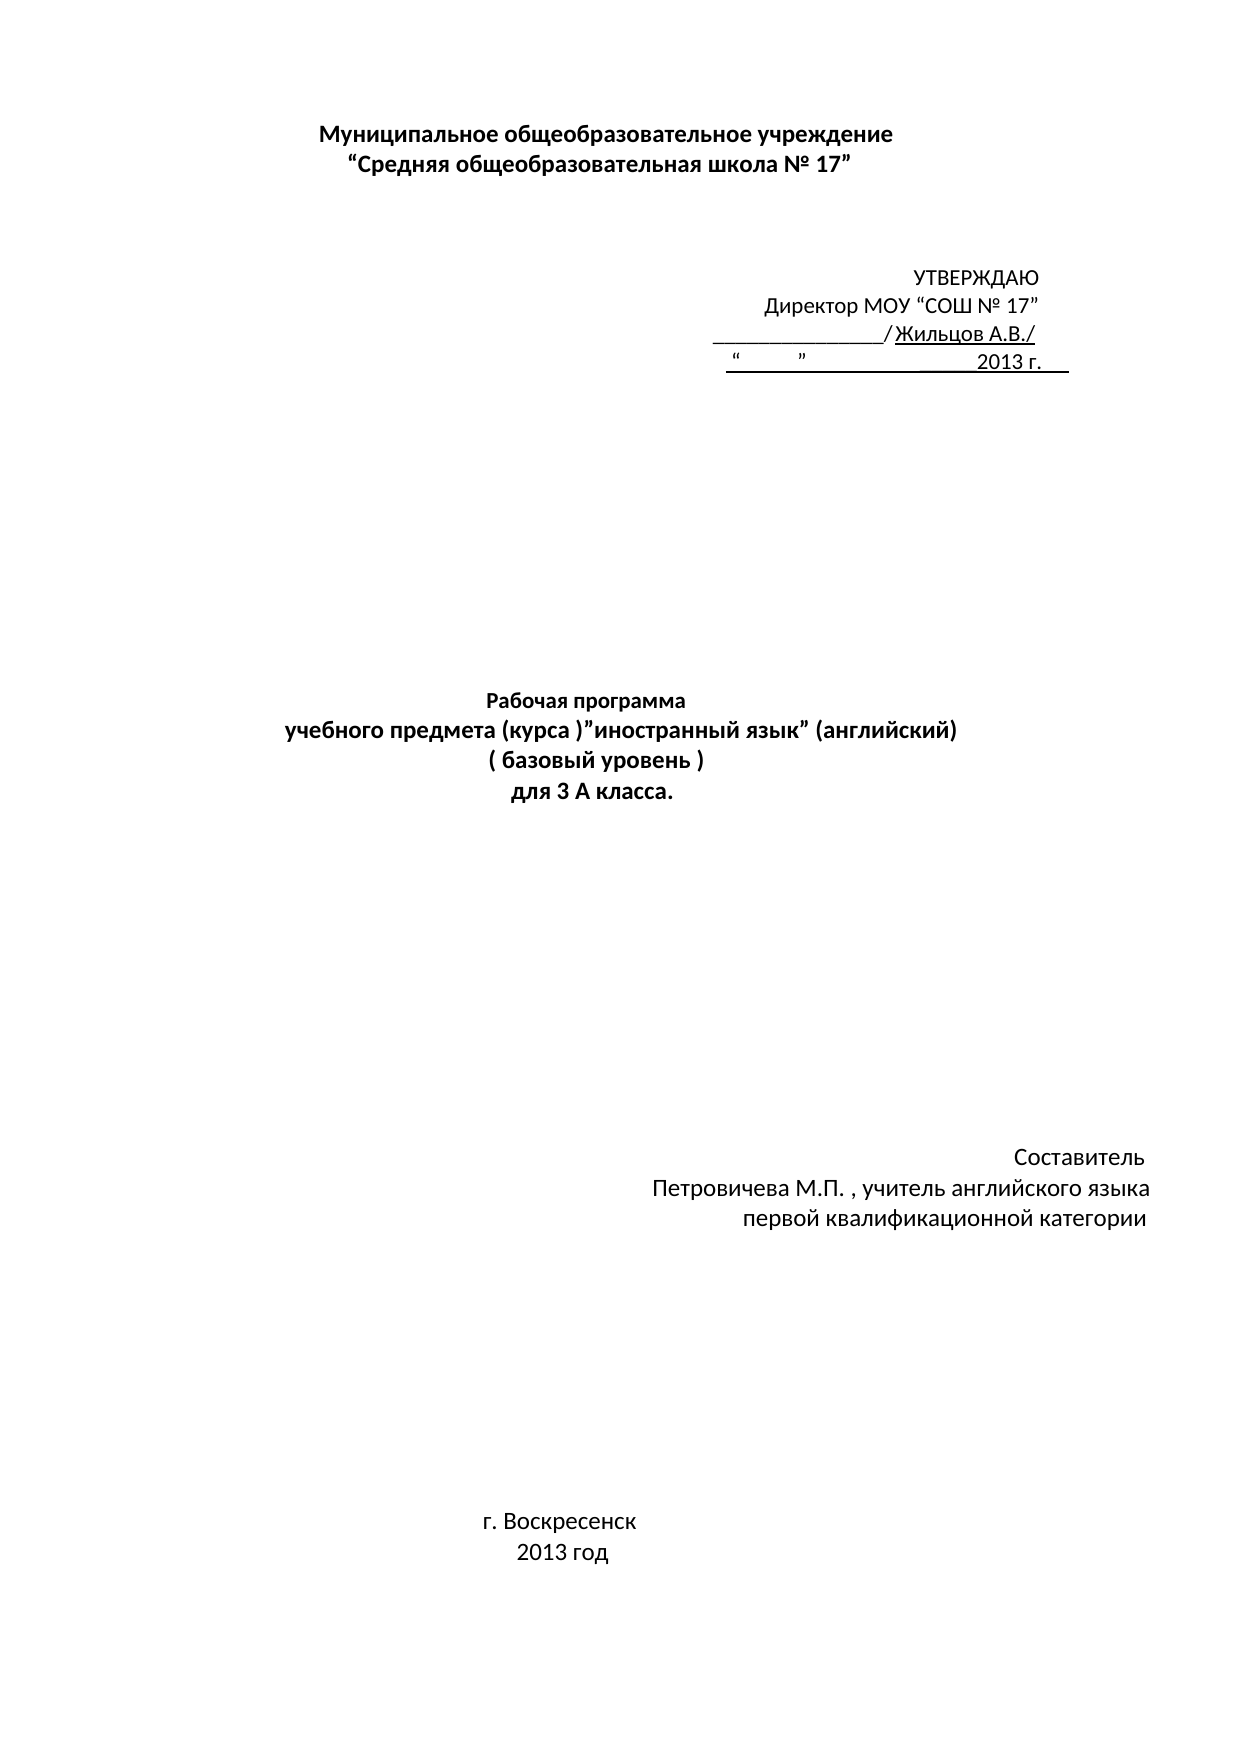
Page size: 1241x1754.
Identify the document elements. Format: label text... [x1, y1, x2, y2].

text Рабочая программа [177, 686, 1152, 714]
text учебного предмета (курса )”иностранный язык” (английский) [177, 714, 1152, 744]
text Петровичева М.П. , учитель английского языка [177, 1172, 1152, 1202]
text первой квалификационной категории [177, 1202, 1152, 1233]
text УТВЕРЖДАЮ [177, 263, 1152, 291]
text Директор МОУ “СОШ № 17” [177, 291, 1152, 319]
text для 3 А класса. [177, 775, 1152, 806]
text 2013 год [177, 1536, 1152, 1566]
text _______________/Жильцов А.В./ [177, 319, 1152, 347]
text г. Воскресенск [177, 1505, 1152, 1536]
text “ ” _____2013 г. [177, 347, 1152, 375]
text Муниципальное общеобразовательное учреждение [177, 118, 1152, 149]
text ( базовый уровень ) [177, 744, 1152, 775]
text “Средняя общеобразовательная школа № 17” [177, 149, 1152, 179]
text Составитель [177, 1141, 1152, 1172]
